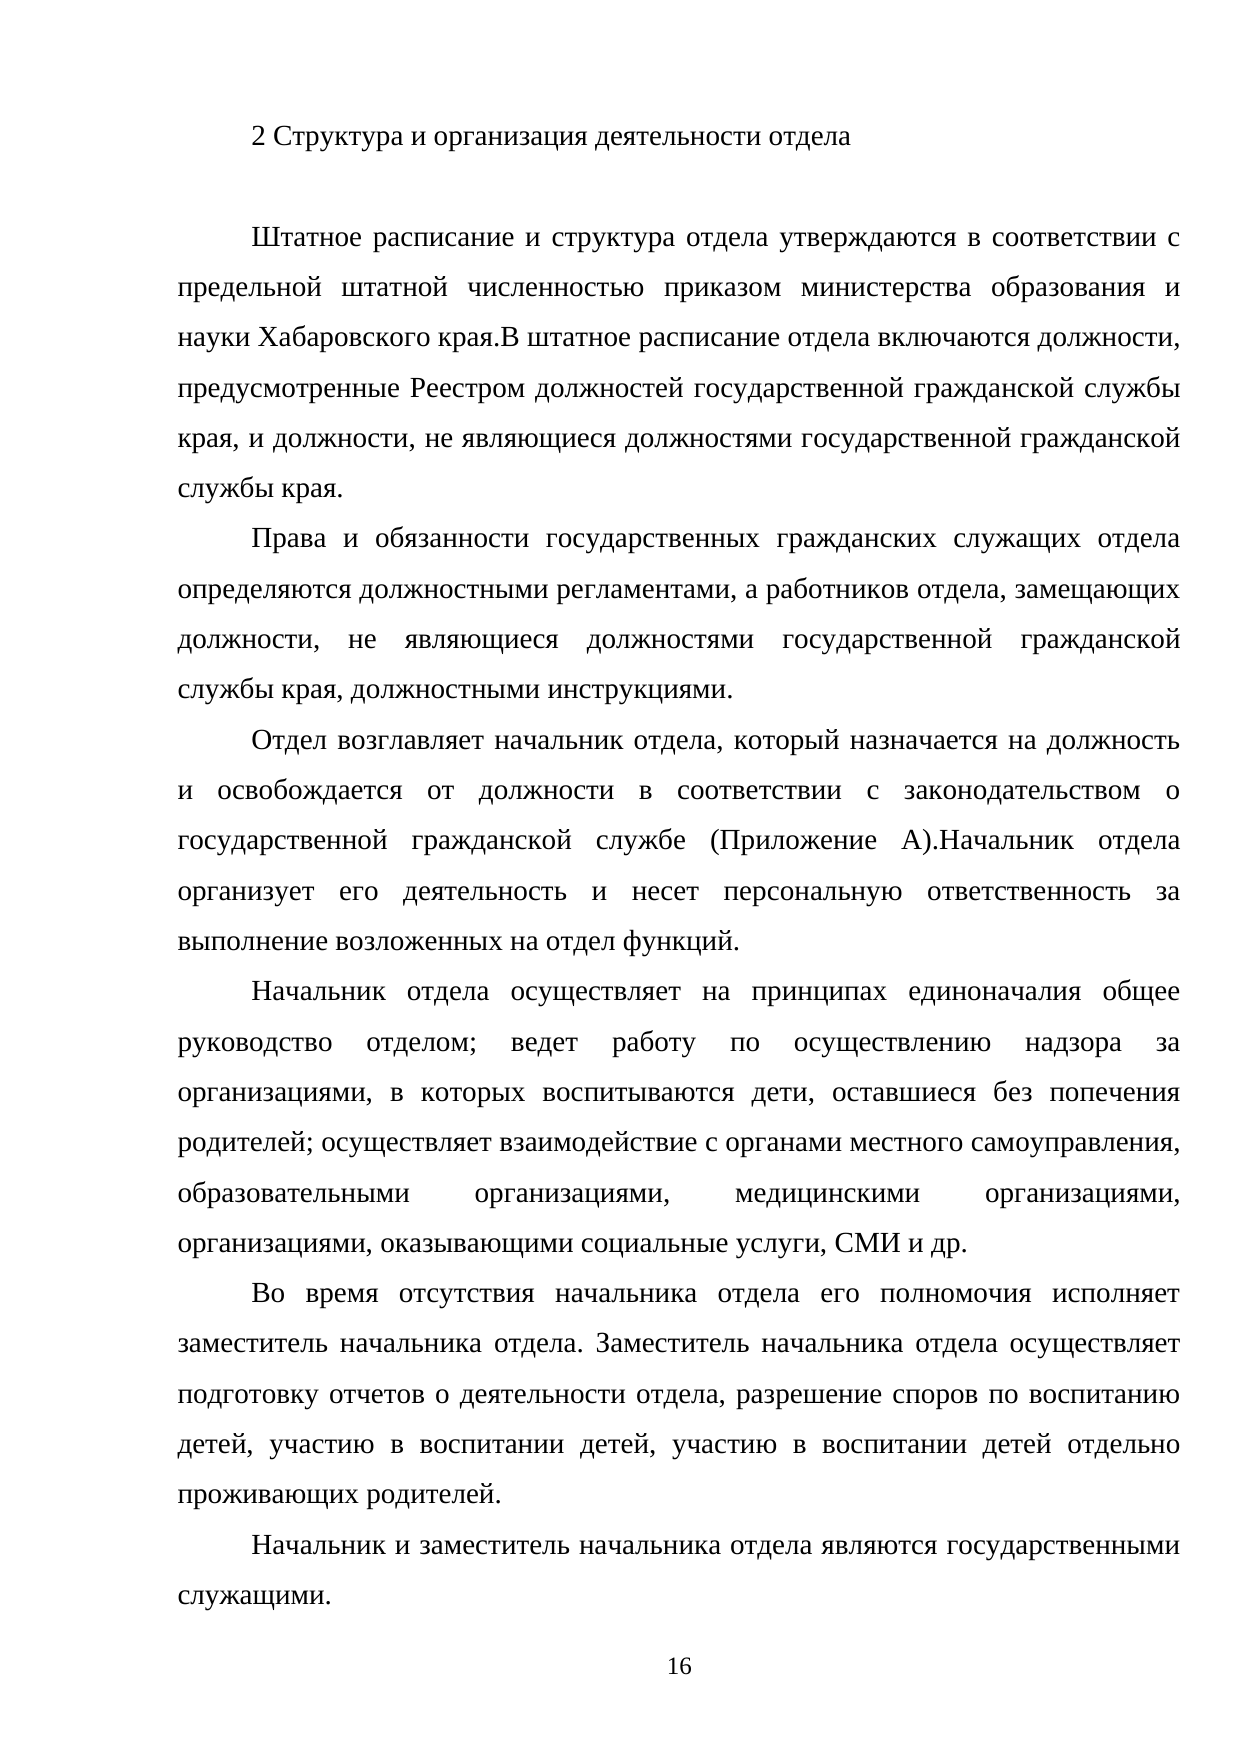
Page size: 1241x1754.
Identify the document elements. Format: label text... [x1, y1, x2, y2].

text Начальник и заместитель начальника отдела являются государственными служащими. [177, 1527, 1181, 1611]
text Во время отсутствия начальника отдела его полномочия исполняет заместитель начальника отдела. Заместитель начальника отдела осуществляет подготовку отчетов о деятельности отдела, разрешение споров по воспитанию детей, участию в воспитании детей, участию в воспитании детей отдельно проживающих родителей. [177, 1275, 1181, 1510]
text Отдел возглавляет начальник отдела, который назначается на должность и освобождается от должности в соответствии с законодательством о государственной гражданской службе (Приложение А).Начальник отдела организует его деятельность и несет персональную ответственность за выполнение возложенных на отдел функций. [177, 722, 1181, 957]
text 2 Структура и организация деятельности отдела [177, 118, 1181, 152]
text Права и обязанности государственных гражданских служащих отдела определяются должностными регламентами, а работников отдела, замещающих должности, не являющиеся должностями государственной гражданской службы края, должностными инструкциями. [177, 521, 1181, 705]
text Начальник отдела осуществляет на принципах единоначалия общее руководство отделом; ведет работу по осуществлению надзора за организациями, в которых воспитываются дети, оставшиеся без попечения родителей; осуществляет взаимодействие с органами местного самоуправления, образовательными организациями, медицинскими организациями, организациями, оказывающими социальные услуги, СМИ и др. [177, 973, 1181, 1258]
text Штатное расписание и структура отдела утверждаются в соответствии с предельной штатной численностью приказом министерства образования и науки Хабаровского края.В штатное расписание отдела включаются должности, предусмотренные Реестром должностей государственной гражданской службы края, и должности, не являющиеся должностями государственной гражданской службы края. [177, 219, 1181, 504]
